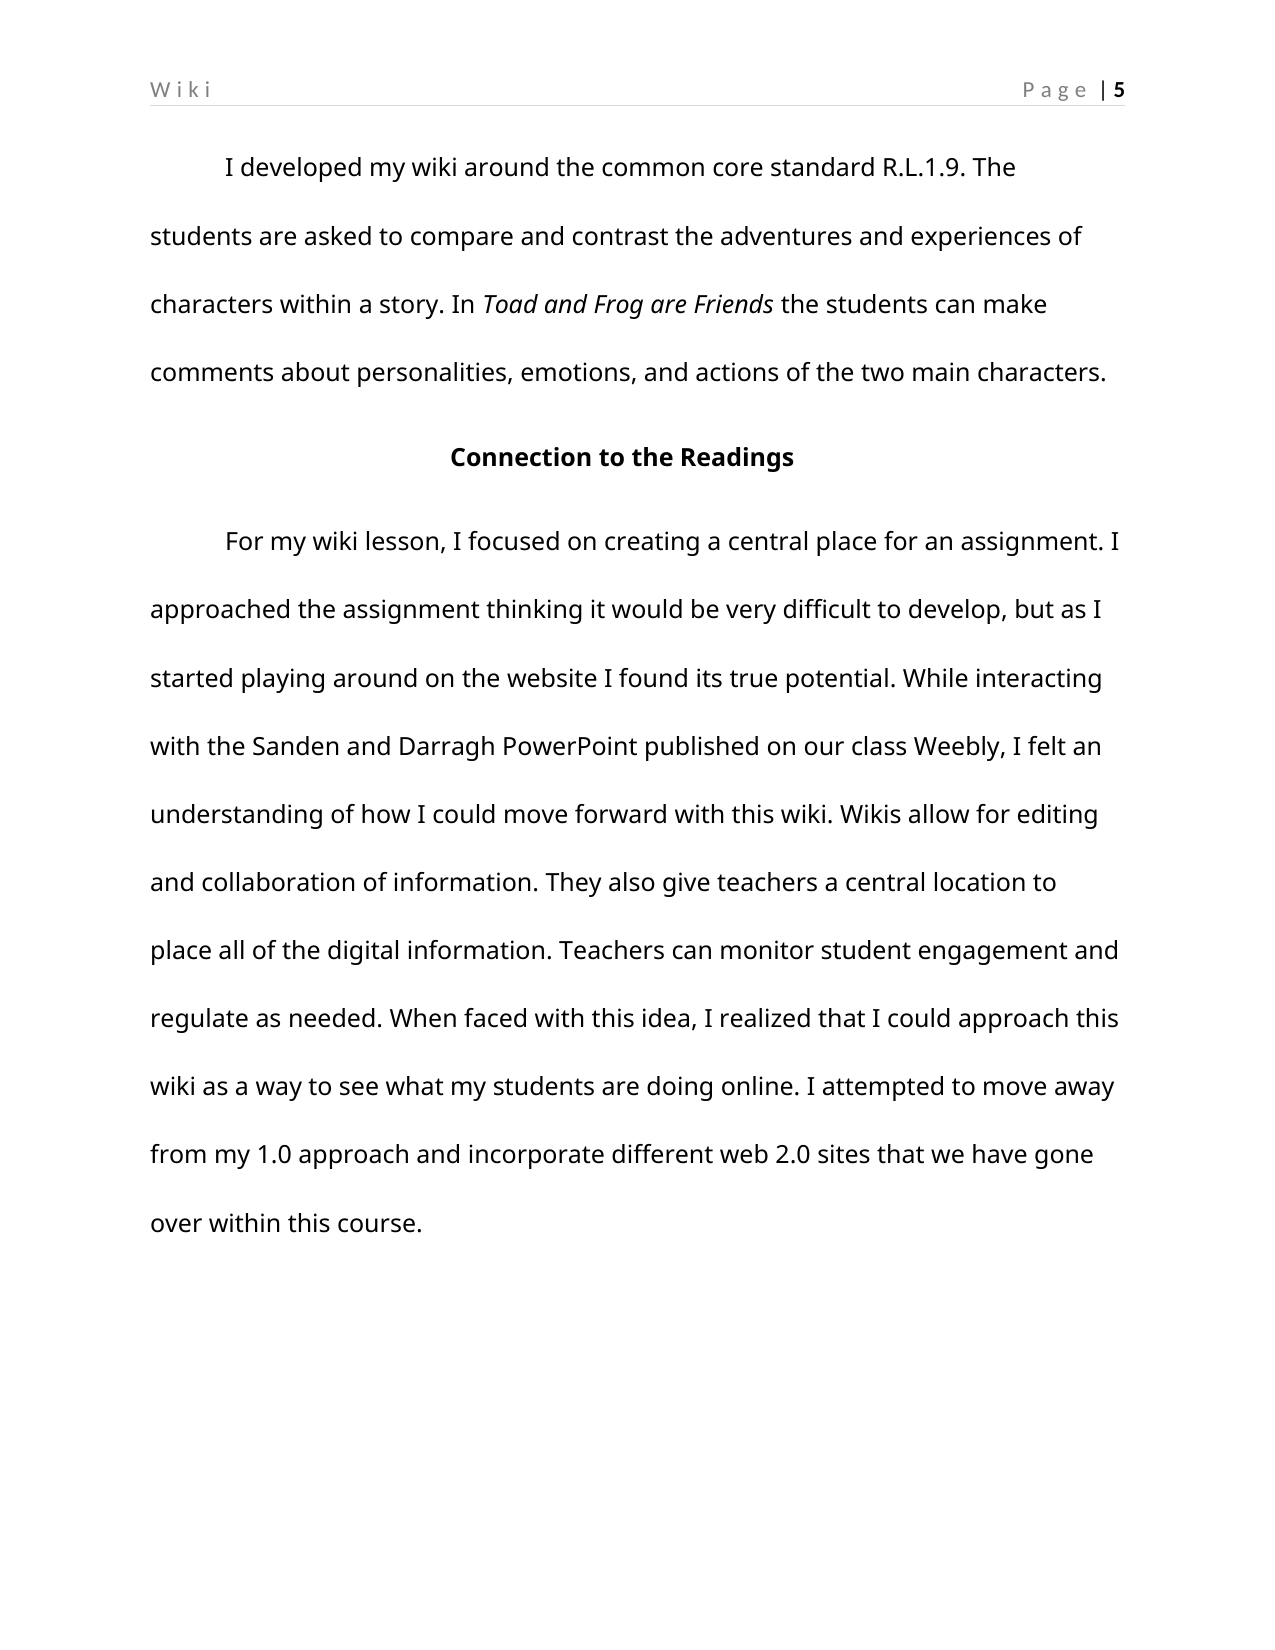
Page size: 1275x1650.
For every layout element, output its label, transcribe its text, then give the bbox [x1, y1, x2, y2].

text Connection to the Readings [375, 439, 1125, 473]
text For my wiki lesson, I focused on creating a central place for an assignment. I approached the assignment thinking it would be very difficult to develop, but as I started playing around on the website I found its true potential. While interacting with the Sanden and Darragh PowerPoint published on our class Weebly, I felt an understanding of how I could move forward with this wiki. Wikis allow for editing and collaboration of information. They also give teachers a central location to place all of the digital information. Teachers can monitor student engagement and regulate as needed. When faced with this idea, I realized that I could approach this wiki as a way to see what my students are doing online. I attempted to move away from my 1.0 approach and incorporate different web 2.0 sites that we have gone over within this course. [150, 524, 1125, 1239]
text I developed my wiki around the common core standard R.L.1.9. The students are asked to compare and contrast the adventures and experiences of characters within a story. In Toad and Frog are Friends the students can make comments about personalities, emotions, and actions of the two main characters. [150, 150, 1125, 388]
